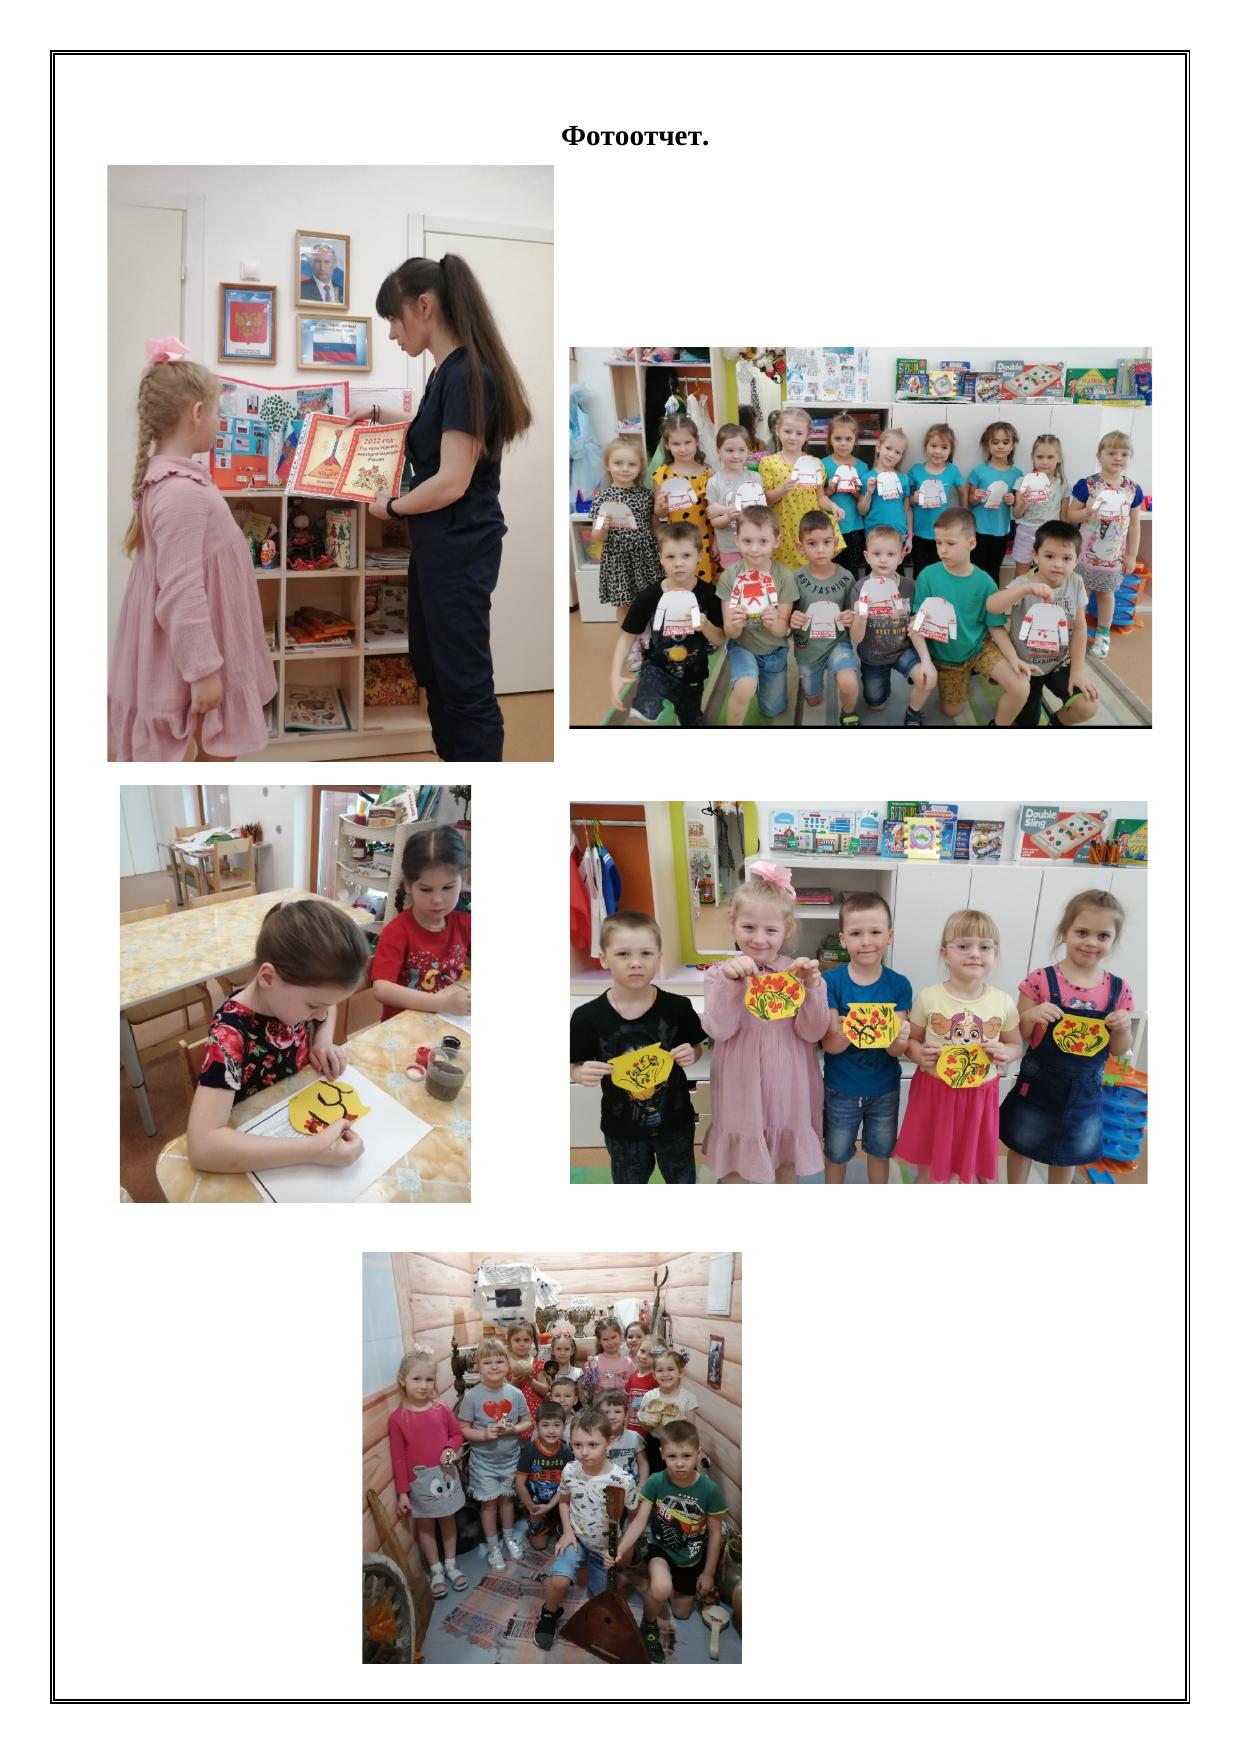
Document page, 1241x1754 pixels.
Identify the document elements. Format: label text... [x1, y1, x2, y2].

picture [119, 785, 472, 1204]
picture [569, 347, 1153, 729]
text Фотоотчет. [118, 118, 1152, 152]
picture [107, 165, 554, 759]
